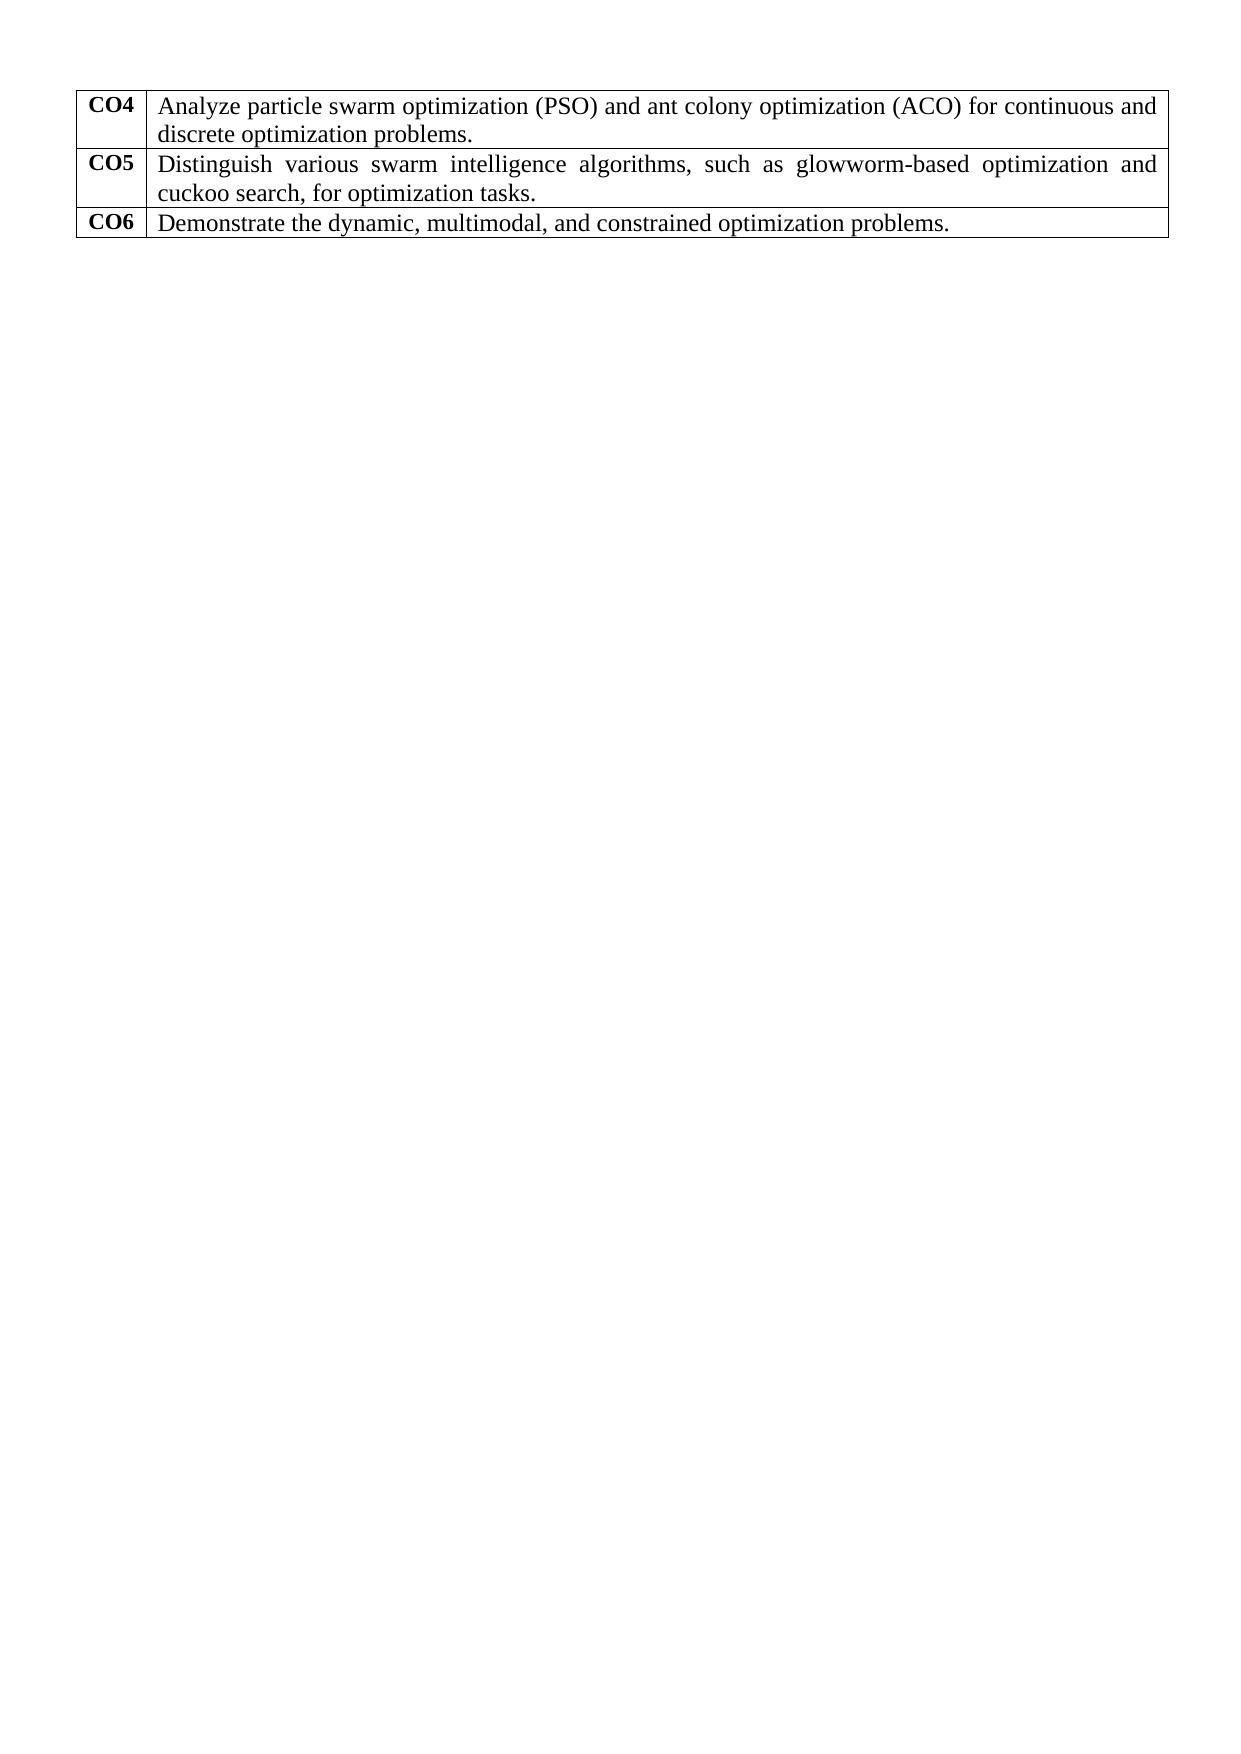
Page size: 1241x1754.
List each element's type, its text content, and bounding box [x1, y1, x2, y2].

table_cell Analyze particle swarm optimization (PSO) and ant colony optimization (ACO) for continuous and discrete optimization problems. [147, 91, 1168, 148]
table_cell Distinguish various swarm intelligence algorithms, such as glowworm-based optimization and cuckoo search, for optimization tasks. [147, 149, 1168, 207]
table_cell CO4 [77, 91, 146, 148]
table_cell Demonstrate the dynamic, multimodal, and constrained optimization problems. [147, 208, 1168, 237]
table_cell CO5 [77, 149, 146, 207]
table_cell CO6 [77, 208, 146, 237]
